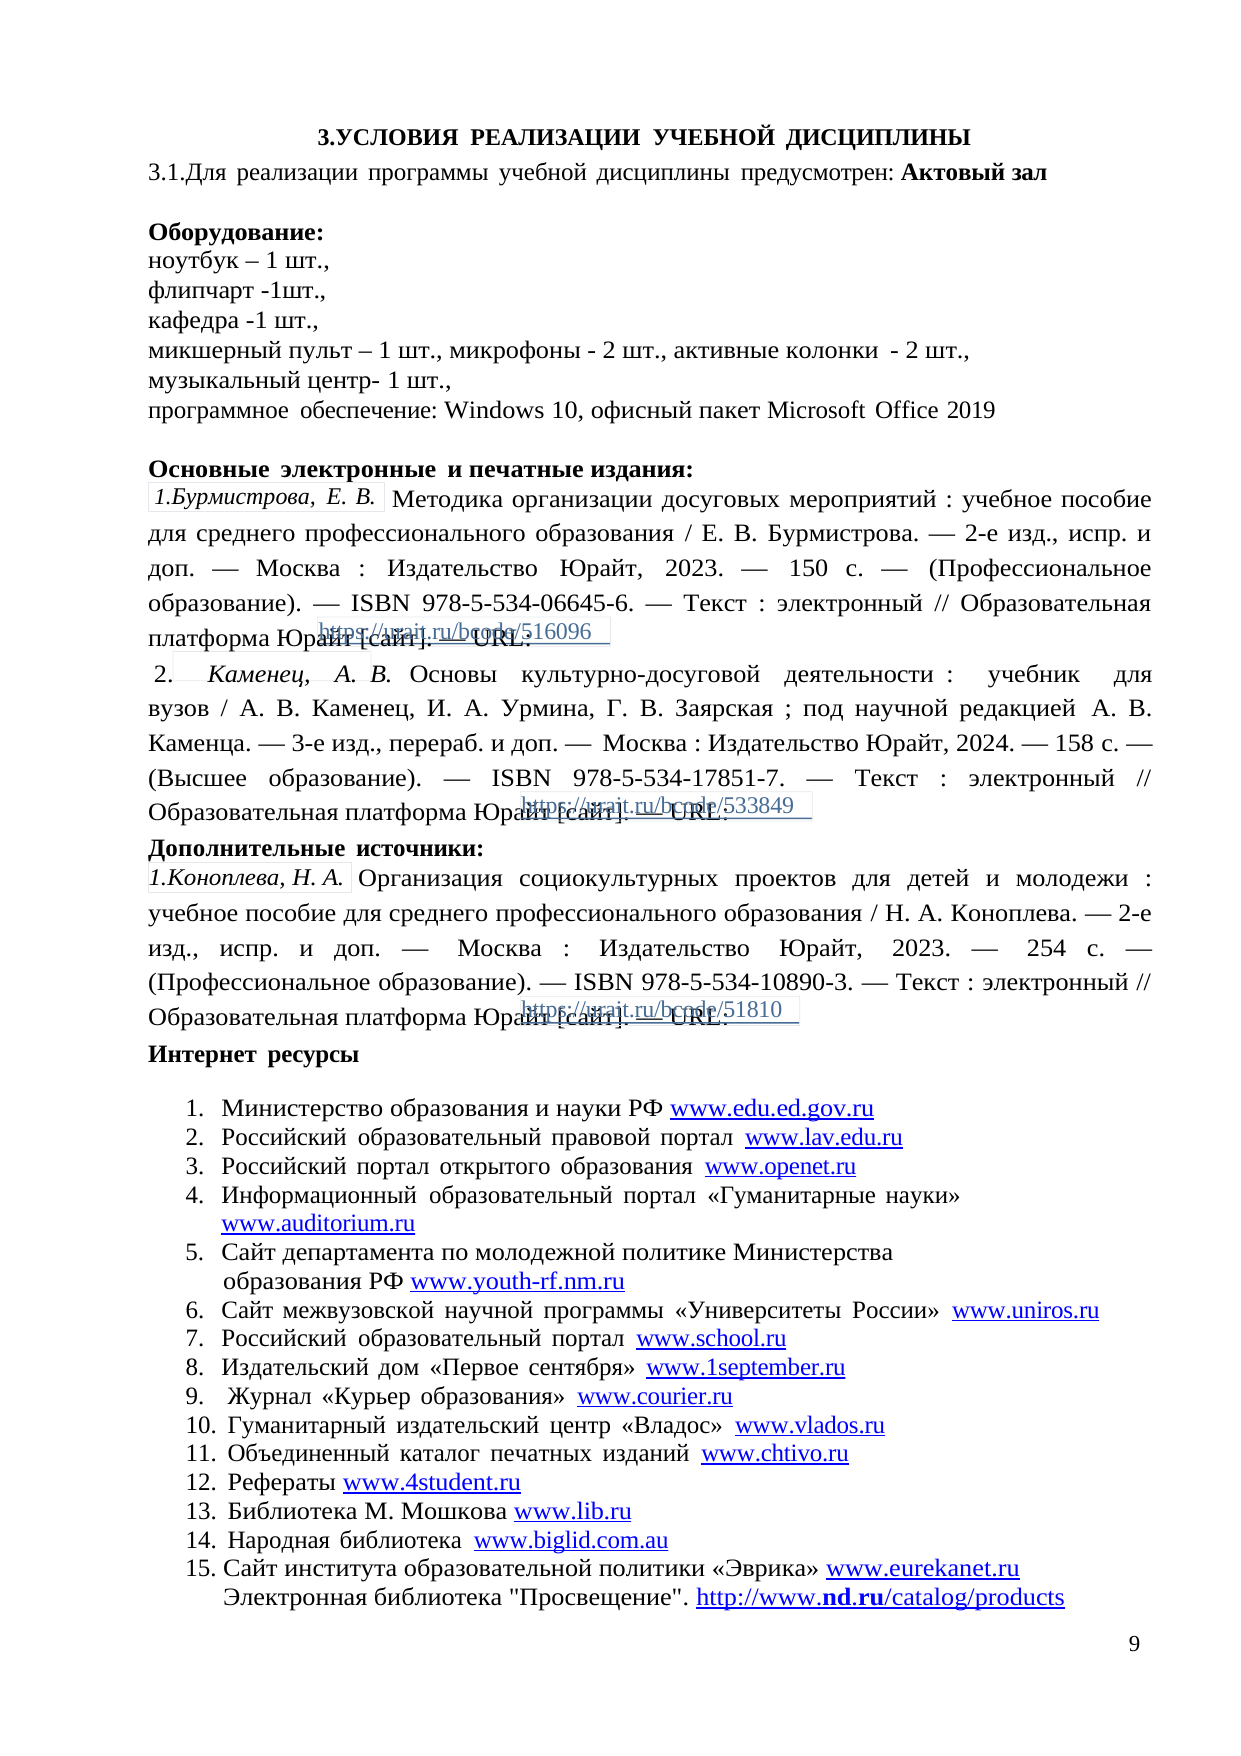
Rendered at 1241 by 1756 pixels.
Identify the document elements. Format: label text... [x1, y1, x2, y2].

text микшерный пульт – 1 шт., микрофоны - 2 шт., активные колонки - 2 шт., музыкальный центр- 1 шт., [148, 335, 1129, 394]
list Журнал «Курьер образования» www.courier.ru [185, 1381, 1163, 1410]
list Гуманитарный издательский центр «Владос» www.vlados.ru [185, 1410, 1163, 1438]
text 2. Каменец, А. В. Основы культурно-досуговой деятельности : учебник для вузов / А. В. Каменец, И. А. Урмина, Г. В. Заярская ; под научной редакцией А. В. Каменца. — 3-е изд., перераб. и доп. — Москва : Издательство Юрайт, 2024. — 158 с. — (Высшее образование). — ISBN 978-5-534-17851-7. — Текст : электронный // Образовательная платформа Юрайт [сайт]. — URL: [148, 659, 1152, 826]
list Рефераты www.4student.ru [185, 1467, 1163, 1496]
list Российский портал открытого образования www.openet.ru [185, 1151, 1163, 1180]
list Сайт департамента по молодежной политике Министерства образования РФ www.youth-rf.nm.ru [185, 1237, 1039, 1295]
list Информационный образовательный портал «Гуманитарные науки» www.auditorium.ru [185, 1180, 1163, 1237]
text 3.УСЛОВИЯ РЕАЛИЗАЦИИ УЧЕБНОЙ ДИСЦИПЛИНЫ [125, 123, 1163, 150]
list Сайт межвузовской научной программы «Университеты России» www.uniros.ru [185, 1295, 1163, 1323]
text программное обеспечение: Windows 10, офисный пакет Microsoft Office 2019 [148, 395, 1129, 424]
text флипчарт -1шт., кафедра -1 шт., [148, 275, 402, 334]
text Оборудование: [148, 217, 1163, 245]
list Библиотека М. Мошкова www.lib.ru [185, 1496, 1163, 1525]
list Российский образовательный портал www.school.ru [185, 1323, 1163, 1352]
list Российский образовательный правовой портал www.lav.edu.ru [185, 1122, 1163, 1151]
list Издательский дом «Первое сентября» www.1september.ru [185, 1352, 1163, 1381]
text Интернет ресурсы [148, 1039, 1163, 1068]
text ноутбук – 1 шт., [148, 245, 691, 274]
list Министерство образования и науки РФ www.edu.ed.gov.ru [185, 1093, 1163, 1122]
list Сайт института образовательной политики «Эврика» www.eurekanet.ru Электронная библиотека "Просвещение". http://www.nd.ru/catalog/products [185, 1553, 1130, 1611]
list 3.1.Для реализации программы учебной дисциплины предусмотрен: Актовый зал [148, 157, 1163, 185]
text Методика организации досуговых мероприятий : учебное пособие для среднего профессионального образования / Е. В. Бурмистрова. — 2-е изд., испр. и доп. — Москва : Издательство Юрайт, 2023. — 150 с. — (Профессиональное образование). — ISBN 978-5-534-06645-6. — Текст : электронный // Образовательная платформа Юрайт [сайт]. — URL: [148, 484, 1152, 651]
list Объединенный каталог печатных изданий www.chtivo.ru [185, 1438, 1163, 1467]
text Дополнительные источники: [148, 833, 1163, 861]
list Народная библиотека www.biglid.com.au [185, 1525, 1163, 1553]
text Организация социокультурных проектов для детей и молодежи : учебное пособие для среднего профессионального образования / Н. А. Коноплева. — 2-е изд., испр. и доп. — Москва : Издательство Юрайт, 2023. — 254 с. — (Профессиональное образование). — ISBN 978-5-534-10890-3. — Текст : электронный // Образовательная платформа Юрайт [сайт]. — URL: [148, 863, 1152, 1031]
text Основные электронные и печатные издания: [148, 454, 1163, 483]
